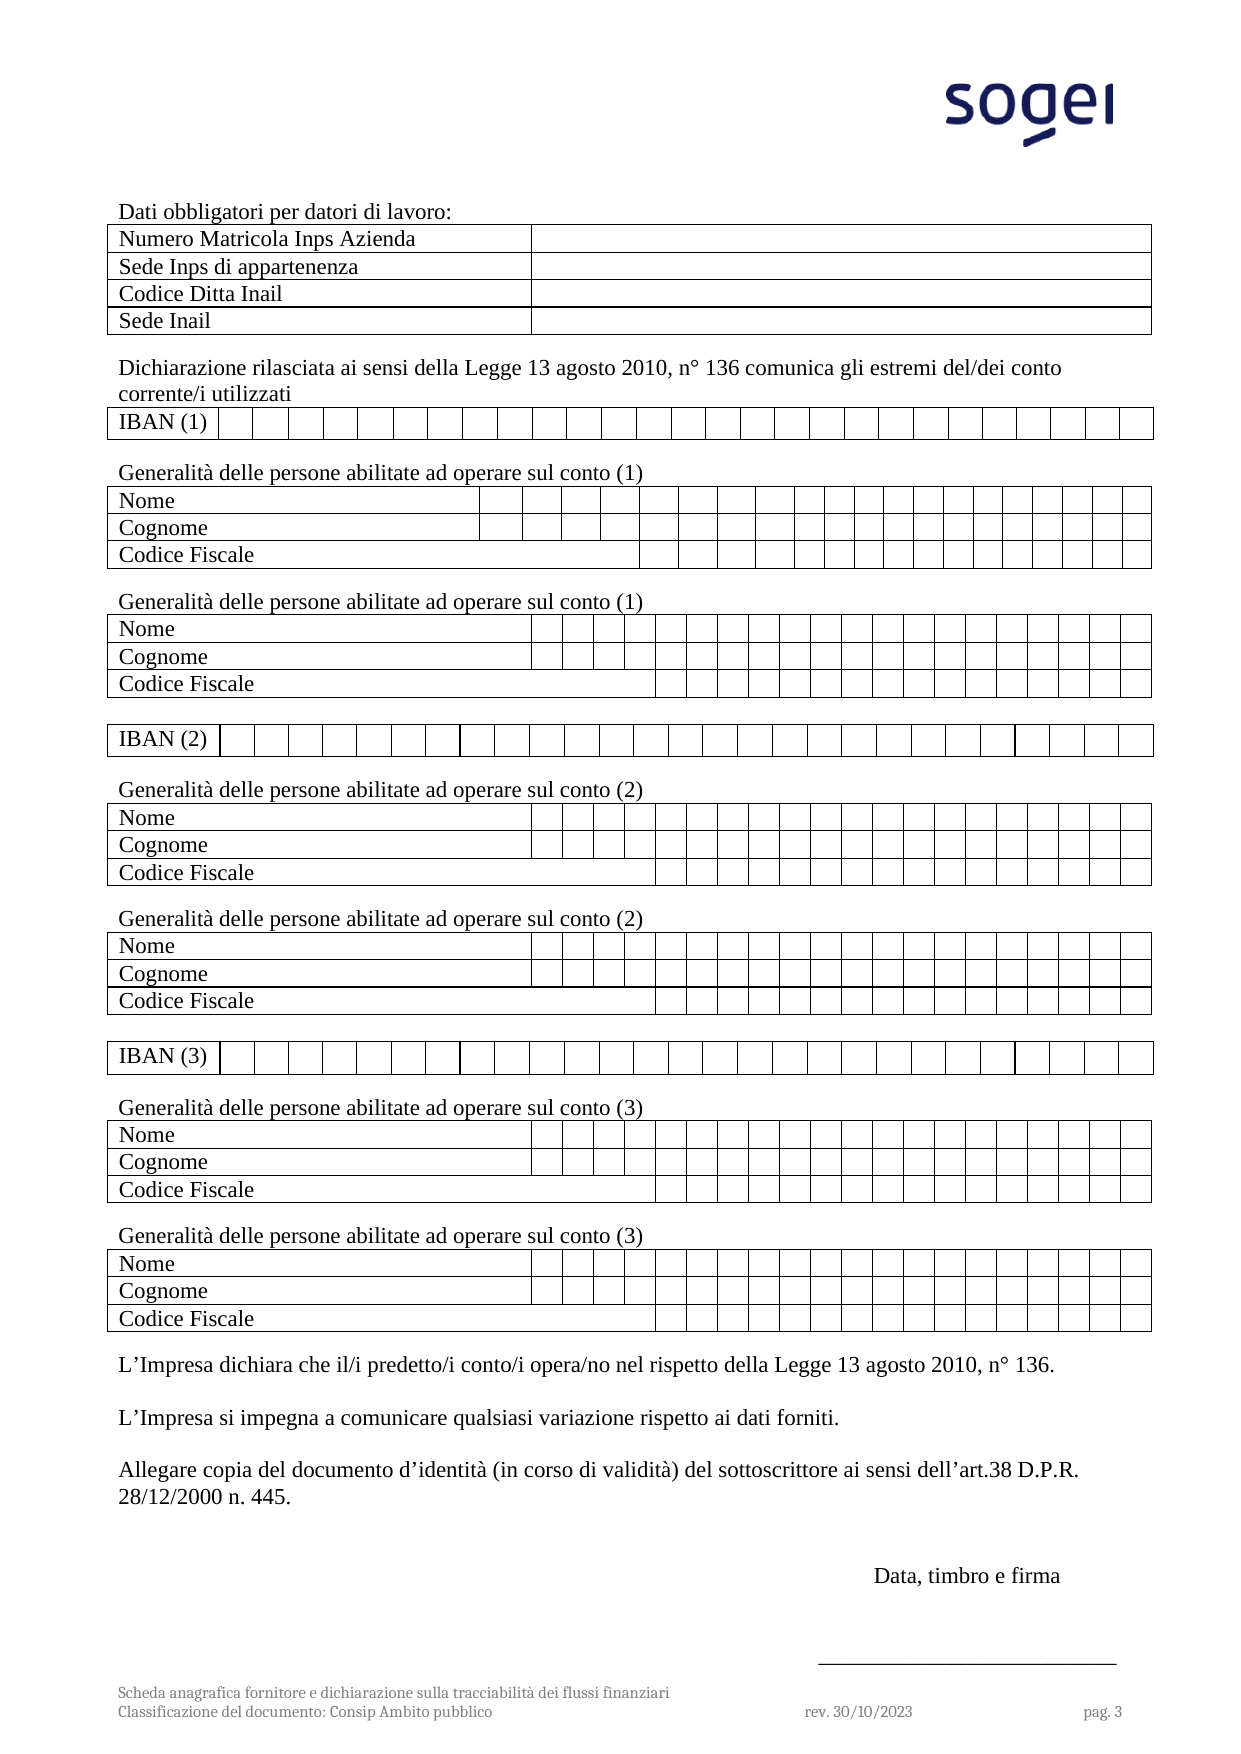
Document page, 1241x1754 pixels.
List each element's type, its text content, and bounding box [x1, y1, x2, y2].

table_cell [687, 643, 717, 669]
table_header [842, 1121, 872, 1147]
table_cell [687, 988, 717, 1014]
table_header [563, 804, 593, 830]
table_cell [825, 541, 854, 568]
table_cell [749, 643, 779, 669]
table_cell [749, 960, 779, 986]
table_header [1028, 933, 1058, 959]
table_cell [532, 831, 562, 858]
table_cell [1028, 831, 1058, 858]
table_header [718, 1250, 748, 1276]
table_cell [532, 280, 1151, 306]
table_cell [842, 859, 872, 885]
table_cell [944, 514, 973, 540]
table_header [997, 804, 1027, 830]
table_header [997, 1121, 1027, 1147]
table_cell [625, 960, 655, 986]
table_header [873, 933, 903, 959]
table_header Nome [108, 487, 479, 513]
table_header [1121, 615, 1151, 642]
table_header [679, 487, 717, 513]
table_cell [563, 960, 593, 986]
table_header [594, 615, 624, 642]
table_cell [997, 960, 1027, 986]
table_cell [842, 988, 872, 1014]
table_header [530, 1042, 564, 1073]
table_cell [594, 1277, 624, 1303]
table_cell [873, 1277, 903, 1303]
table_cell [873, 1305, 903, 1331]
table_header [1028, 1121, 1058, 1147]
table_cell [1090, 643, 1120, 669]
table_header [966, 615, 996, 642]
table_cell [718, 1277, 748, 1303]
table_header [879, 408, 913, 439]
table_cell [1090, 960, 1120, 986]
table_cell [1059, 831, 1089, 858]
table_cell [873, 960, 903, 986]
table_header [842, 1250, 872, 1276]
table_cell [563, 1149, 593, 1175]
table_cell [904, 960, 934, 986]
table_header [563, 615, 593, 642]
table_cell [1121, 1176, 1151, 1202]
table_cell [780, 960, 810, 986]
table_header [656, 615, 686, 642]
table_header [773, 725, 807, 756]
table_cell [679, 514, 717, 540]
table_cell [718, 541, 755, 568]
table_cell [1121, 859, 1151, 885]
text Generalità delle persone abilitate ad operare sul conto (2) [118, 776, 1122, 803]
table_header [703, 725, 737, 756]
table_header [324, 408, 357, 439]
table_cell [1059, 1277, 1089, 1303]
table_cell [884, 514, 913, 540]
table_cell [904, 1176, 934, 1202]
table_header [780, 933, 810, 959]
table_header [219, 408, 252, 439]
table_header [687, 804, 717, 830]
table_cell [997, 1176, 1027, 1202]
table_cell [935, 960, 965, 986]
table_header [669, 1042, 702, 1073]
table_cell [1090, 1277, 1120, 1303]
table_cell Cognome [108, 831, 531, 858]
table_cell [749, 1305, 779, 1331]
table_header [1093, 487, 1122, 513]
table_cell [749, 1176, 779, 1202]
table_header [1059, 804, 1089, 830]
table_header [394, 408, 427, 439]
table_cell [904, 1305, 934, 1331]
table_header [811, 804, 841, 830]
table_header [703, 1042, 737, 1073]
table_header [428, 408, 462, 439]
table_header [687, 1121, 717, 1147]
table_header [1003, 487, 1032, 513]
table_cell [966, 670, 996, 697]
table_cell [935, 1149, 965, 1175]
table_header [672, 408, 705, 439]
text Dichiarazione rilasciata ai sensi della Legge 13 agosto 2010, n° 136 comunica gli estremi del/dei conto corrente/i utilizzati [118, 354, 1122, 407]
table_header [323, 725, 356, 756]
table_cell [997, 1149, 1027, 1175]
table_header [565, 725, 599, 756]
table_header [780, 1121, 810, 1147]
table_cell [640, 514, 678, 540]
table_header [845, 408, 878, 439]
table_cell [625, 1149, 655, 1175]
table_header [594, 933, 624, 959]
table_header [461, 1042, 494, 1073]
table_header [997, 1250, 1027, 1276]
table_cell [811, 960, 841, 986]
table_header [1017, 408, 1050, 439]
table_header [884, 487, 913, 513]
table_header [600, 1042, 633, 1073]
table_cell [1028, 988, 1058, 1014]
table_cell [1059, 1149, 1089, 1175]
table_cell [1028, 1277, 1058, 1303]
table_header [738, 1042, 772, 1073]
table_header [873, 804, 903, 830]
table_header [935, 933, 965, 959]
table_header [594, 1121, 624, 1147]
table_cell [656, 859, 686, 885]
table_cell [718, 831, 748, 858]
table_cell [1059, 670, 1089, 697]
table_header [253, 408, 288, 439]
table_cell [966, 643, 996, 669]
table_cell [1121, 960, 1151, 986]
table_cell [780, 831, 810, 858]
table_cell [1090, 1305, 1120, 1331]
table_header IBAN (3) [108, 1042, 219, 1073]
table_header [756, 487, 794, 513]
table_header [221, 725, 254, 756]
table_header [811, 933, 841, 959]
table_cell [1028, 670, 1058, 697]
table_cell [914, 541, 943, 568]
table_header [718, 487, 755, 513]
table_header [358, 408, 393, 439]
table_header [640, 487, 678, 513]
table_cell [842, 643, 872, 669]
table_header [873, 1250, 903, 1276]
table_cell [811, 670, 841, 697]
table_cell [1033, 541, 1062, 568]
table_cell [974, 541, 1002, 568]
table_cell [914, 514, 943, 540]
table_cell Cognome [108, 1277, 531, 1303]
table_header [426, 725, 459, 756]
table_cell [780, 1277, 810, 1303]
table_cell [935, 1176, 965, 1202]
text __________________________ [812, 1641, 1122, 1667]
table_cell Codice Fiscale [108, 988, 655, 1014]
table_header [1119, 1042, 1153, 1073]
table_cell [811, 1149, 841, 1175]
table_cell [532, 1149, 562, 1175]
table_cell [811, 1277, 841, 1303]
table_cell [718, 643, 748, 669]
table_header [904, 804, 934, 830]
text Data, timbro e firma [812, 1562, 1122, 1588]
table_cell [780, 1176, 810, 1202]
table_cell [687, 831, 717, 858]
table_cell [1059, 988, 1089, 1014]
table_header [811, 1250, 841, 1276]
table_header [1028, 615, 1058, 642]
table_cell [756, 541, 794, 568]
table_cell [842, 670, 872, 697]
table_header [997, 615, 1027, 642]
table_header [600, 725, 633, 756]
table_header [1090, 1250, 1120, 1276]
table_cell [855, 514, 883, 540]
table_cell [1090, 831, 1120, 858]
table_header [873, 1121, 903, 1147]
table_header [392, 1042, 425, 1073]
table_cell [935, 988, 965, 1014]
table_header [1063, 487, 1092, 513]
table_cell [480, 514, 522, 540]
table_cell [679, 541, 717, 568]
table_cell [718, 514, 755, 540]
table_cell [1003, 541, 1032, 568]
table_header [656, 933, 686, 959]
table_cell [1059, 643, 1089, 669]
table_cell [718, 670, 748, 697]
table_header [981, 1042, 1014, 1073]
table_header [981, 725, 1014, 756]
table_header [461, 725, 494, 756]
table_header [532, 1250, 562, 1276]
text L’Impresa si impegna a comunicare qualsiasi variazione rispetto ai dati forniti. [118, 1404, 1122, 1430]
table_cell [935, 859, 965, 885]
table_cell [1059, 1176, 1089, 1202]
table_cell [1059, 960, 1089, 986]
table_header [669, 725, 702, 756]
table_header [625, 933, 655, 959]
table_header [562, 487, 600, 513]
table_header [1059, 933, 1089, 959]
table_cell [997, 1277, 1027, 1303]
table_header [904, 1121, 934, 1147]
table_cell [811, 1305, 841, 1331]
table_header [625, 615, 655, 642]
text L’Impresa dichiara che il/i predetto/i conto/i opera/no nel rispetto della Legge 13 agosto 2010, n° 136. [118, 1351, 1122, 1377]
table_cell [1121, 643, 1151, 669]
table_header [877, 1042, 911, 1073]
table_header [873, 615, 903, 642]
table_cell [749, 1277, 779, 1303]
table_cell [935, 1277, 965, 1303]
text Dati obbligatori per datori di lavoro: [118, 198, 1122, 224]
table_cell [625, 831, 655, 858]
table_cell [656, 1176, 686, 1202]
table_cell [718, 1305, 748, 1331]
table_cell [1093, 514, 1122, 540]
table_cell [687, 1176, 717, 1202]
table_header [532, 225, 1151, 252]
table_cell [562, 514, 600, 540]
table_cell [944, 541, 973, 568]
table_cell [966, 1149, 996, 1175]
table_cell Codice Ditta Inail [108, 280, 531, 306]
table_header [855, 487, 883, 513]
table_cell [780, 1149, 810, 1175]
table_cell [656, 643, 686, 669]
table_header [289, 1042, 322, 1073]
table_header [904, 1250, 934, 1276]
table_cell [718, 1176, 748, 1202]
table_cell [997, 670, 1027, 697]
table_header [1090, 933, 1120, 959]
table_header [1028, 1250, 1058, 1276]
table_header [687, 933, 717, 959]
table_cell [687, 960, 717, 986]
table_header [718, 804, 748, 830]
table_cell [780, 859, 810, 885]
table_header [532, 615, 562, 642]
table_cell [1123, 514, 1151, 540]
table_header [1033, 487, 1062, 513]
table_header [498, 408, 532, 439]
table_cell [532, 308, 1151, 334]
table_cell [594, 960, 624, 986]
table_header [532, 804, 562, 830]
text Generalità delle persone abilitate ad operare sul conto (1) [118, 459, 1122, 486]
table_header [718, 933, 748, 959]
table_cell Codice Fiscale [108, 1176, 655, 1202]
table_cell Cognome [108, 1149, 531, 1175]
table_header [594, 1250, 624, 1276]
table_cell [842, 1277, 872, 1303]
table_header Nome [108, 804, 531, 830]
table_header [687, 615, 717, 642]
table_cell [873, 988, 903, 1014]
table_cell [523, 514, 561, 540]
table_cell [904, 859, 934, 885]
table_cell [594, 1149, 624, 1175]
table_header [749, 804, 779, 830]
table_header [392, 725, 425, 756]
table_cell [594, 643, 624, 669]
table_cell [811, 643, 841, 669]
table_cell [1090, 988, 1120, 1014]
table_cell [1059, 1305, 1089, 1331]
table_header [495, 1042, 529, 1073]
table_header [974, 487, 1002, 513]
table_cell [997, 1305, 1027, 1331]
table_cell Cognome [108, 514, 479, 540]
table_cell [1028, 643, 1058, 669]
table_cell Codice Fiscale [108, 1305, 655, 1331]
table_header [914, 408, 948, 439]
table_cell [1121, 831, 1151, 858]
table_cell [625, 1277, 655, 1303]
table_header [530, 725, 564, 756]
table_header [1121, 1250, 1151, 1276]
table_header [718, 615, 748, 642]
table_cell [563, 831, 593, 858]
table_cell [904, 1149, 934, 1175]
table_header [811, 615, 841, 642]
table_header Nome [108, 933, 531, 959]
table_header [625, 1121, 655, 1147]
table_cell [1028, 1149, 1058, 1175]
table_header [966, 933, 996, 959]
table_cell [842, 1149, 872, 1175]
table_header [877, 725, 911, 756]
table_header [1121, 933, 1151, 959]
table_header [1050, 725, 1084, 756]
table_header [357, 1042, 391, 1073]
table_cell [656, 1277, 686, 1303]
table_header [795, 487, 824, 513]
table_header [255, 1042, 288, 1073]
table_cell [873, 670, 903, 697]
table_cell [1028, 1176, 1058, 1202]
table_cell [842, 960, 872, 986]
table_header [656, 1121, 686, 1147]
table_cell [873, 831, 903, 858]
table_cell [1090, 670, 1120, 697]
table_header [255, 725, 288, 756]
table_header [842, 615, 872, 642]
table_header Numero Matricola Inps Azienda [108, 225, 531, 252]
table_cell [811, 1176, 841, 1202]
table_header [1028, 804, 1058, 830]
table_cell [1059, 859, 1089, 885]
table_header [935, 1250, 965, 1276]
table_cell [966, 988, 996, 1014]
table_header [1090, 804, 1120, 830]
table_header [749, 1250, 779, 1276]
table_cell [594, 831, 624, 858]
table_header [523, 487, 561, 513]
table_cell [795, 541, 824, 568]
table_cell Sede Inps di appartenenza [108, 253, 531, 279]
table_header [1050, 1042, 1084, 1073]
table_header [1016, 725, 1049, 756]
table_cell [756, 514, 794, 540]
table_cell [935, 643, 965, 669]
table_header Nome [108, 1250, 531, 1276]
table_header [811, 1121, 841, 1147]
table_cell [966, 1277, 996, 1303]
table_header [773, 1042, 807, 1073]
table_cell [780, 988, 810, 1014]
table_cell [904, 670, 934, 697]
text Generalità delle persone abilitate ad operare sul conto (1) [118, 588, 1122, 614]
table_header [810, 408, 844, 439]
table_cell [811, 988, 841, 1014]
table_cell [997, 643, 1027, 669]
table_header [808, 725, 841, 756]
table_header [563, 933, 593, 959]
table_cell [1121, 670, 1151, 697]
table_cell [1121, 1149, 1151, 1175]
table_cell [904, 643, 934, 669]
table_header [565, 1042, 599, 1073]
table_header [323, 1042, 356, 1073]
table_cell [687, 670, 717, 697]
picture [940, 73, 1122, 149]
table_cell Sede Inail [108, 308, 531, 334]
table_cell [1121, 988, 1151, 1014]
table_cell [855, 541, 883, 568]
table_header Nome [108, 615, 531, 642]
table_cell [749, 1149, 779, 1175]
table_cell [1123, 541, 1151, 568]
table_header [775, 408, 809, 439]
table_cell [795, 514, 824, 540]
table_cell [532, 253, 1151, 279]
table_cell [1090, 1149, 1120, 1175]
table_header [1121, 1121, 1151, 1147]
table_header [1123, 487, 1151, 513]
table_cell [656, 831, 686, 858]
table_header [935, 804, 965, 830]
table_cell [974, 514, 1002, 540]
table_cell [780, 1305, 810, 1331]
table_header [221, 1042, 254, 1073]
table_cell [997, 859, 1027, 885]
table_header [780, 615, 810, 642]
table_cell [656, 960, 686, 986]
table_cell [904, 1277, 934, 1303]
table_cell Cognome [108, 960, 531, 986]
table_header [749, 933, 779, 959]
table_header Nome [108, 1121, 531, 1147]
table_cell [811, 859, 841, 885]
table_header [495, 725, 529, 756]
table_header [741, 408, 774, 439]
table_header [842, 1042, 876, 1073]
table_header [1120, 408, 1153, 439]
table_header [1086, 408, 1119, 439]
table_cell [780, 643, 810, 669]
table_header [749, 1121, 779, 1147]
table_header [966, 1250, 996, 1276]
table_cell [656, 988, 686, 1014]
table_header [480, 487, 522, 513]
table_cell [1003, 514, 1032, 540]
table_header [1059, 1121, 1089, 1147]
table_cell [966, 960, 996, 986]
table_cell [904, 988, 934, 1014]
table_cell [656, 1305, 686, 1331]
table_header [706, 408, 740, 439]
table_cell [749, 988, 779, 1014]
table_header [533, 408, 566, 439]
table_header [426, 1042, 459, 1073]
table_header [946, 725, 980, 756]
table_header [532, 933, 562, 959]
table_cell [718, 960, 748, 986]
table_header [1090, 1121, 1120, 1147]
table_cell [904, 831, 934, 858]
table_header [634, 725, 668, 756]
text Generalità delle persone abilitate ad operare sul conto (3) [118, 1222, 1122, 1249]
table_header [842, 933, 872, 959]
table_cell Codice Fiscale [108, 670, 655, 697]
table_header [946, 1042, 980, 1073]
table_cell [1028, 859, 1058, 885]
table_cell [532, 1277, 562, 1303]
table_cell [873, 643, 903, 669]
table_cell [1121, 1277, 1151, 1303]
table_header [687, 1250, 717, 1276]
table_cell [718, 859, 748, 885]
table_header [1059, 615, 1089, 642]
table_cell [687, 859, 717, 885]
table_cell [1063, 514, 1092, 540]
table_cell [1028, 960, 1058, 986]
table_cell [780, 670, 810, 697]
table_header [949, 408, 982, 439]
table_cell Codice Fiscale [108, 859, 655, 885]
table_header [1051, 408, 1085, 439]
table_header [357, 725, 391, 756]
table_cell [532, 960, 562, 986]
table_cell [842, 1305, 872, 1331]
table_cell [601, 514, 639, 540]
table_cell [884, 541, 913, 568]
table_header [1119, 725, 1153, 756]
table_cell [935, 831, 965, 858]
table_header [738, 725, 772, 756]
table_header [904, 615, 934, 642]
table_header [602, 408, 636, 439]
table_header [914, 487, 943, 513]
table_cell [718, 988, 748, 1014]
table_header [1059, 1250, 1089, 1276]
table_header [1090, 615, 1120, 642]
table_cell [997, 988, 1027, 1014]
table_header [825, 487, 854, 513]
table_cell [625, 643, 655, 669]
table_cell [749, 859, 779, 885]
table_header IBAN (2) [108, 725, 219, 756]
table_header [780, 804, 810, 830]
table_header [1085, 725, 1118, 756]
table_cell [1028, 1305, 1058, 1331]
table_header [749, 615, 779, 642]
table_cell [811, 831, 841, 858]
table_cell [966, 1305, 996, 1331]
table_cell [687, 1277, 717, 1303]
table_cell [687, 1305, 717, 1331]
table_header [904, 933, 934, 959]
table_header [601, 487, 639, 513]
table_header [966, 804, 996, 830]
table_cell [532, 643, 562, 669]
table_header [842, 725, 876, 756]
table_cell [1063, 541, 1092, 568]
table_header [563, 1121, 593, 1147]
table_header [625, 1250, 655, 1276]
table_header [966, 1121, 996, 1147]
table_cell [749, 831, 779, 858]
table_header [463, 408, 497, 439]
table_header [912, 1042, 945, 1073]
table_header [289, 408, 323, 439]
table_header [594, 804, 624, 830]
table_cell [825, 514, 854, 540]
table_cell [997, 831, 1027, 858]
table_cell [935, 670, 965, 697]
table_header [637, 408, 671, 439]
table_cell [749, 670, 779, 697]
table_header [1121, 804, 1151, 830]
table_header [935, 615, 965, 642]
table_cell Cognome [108, 643, 531, 669]
table_cell [563, 1277, 593, 1303]
table_header [289, 725, 322, 756]
table_header [532, 1121, 562, 1147]
table_cell [687, 1149, 717, 1175]
table_cell [935, 1305, 965, 1331]
table_cell [966, 1176, 996, 1202]
text Allegare copia del documento d’identità (in corso di validità) del sottoscrittore ai sensi dell’art.38 D.P.R. 28/12/2000 n. 445. [118, 1457, 1122, 1509]
table_cell [1090, 859, 1120, 885]
table_header [842, 804, 872, 830]
table_header [780, 1250, 810, 1276]
table_cell [640, 541, 678, 568]
text Generalità delle persone abilitate ad operare sul conto (2) [118, 905, 1122, 932]
table_cell [656, 670, 686, 697]
table_header [1016, 1042, 1049, 1073]
table_cell [1121, 1305, 1151, 1331]
table_cell [873, 859, 903, 885]
table_header [563, 1250, 593, 1276]
text Generalità delle persone abilitate ad operare sul conto (3) [118, 1094, 1122, 1120]
table_cell [873, 1176, 903, 1202]
table_header [634, 1042, 668, 1073]
table_cell [842, 1176, 872, 1202]
table_cell [842, 831, 872, 858]
table_header IBAN (1) [108, 408, 218, 439]
table_header [1085, 1042, 1118, 1073]
table_header [997, 933, 1027, 959]
table_header [656, 1250, 686, 1276]
table_header [944, 487, 973, 513]
table_header [912, 725, 945, 756]
table_cell [718, 1149, 748, 1175]
table_cell [873, 1149, 903, 1175]
table_header [808, 1042, 841, 1073]
table_cell [1033, 514, 1062, 540]
table_cell [966, 859, 996, 885]
table_cell Codice Fiscale [108, 541, 639, 568]
table_header [656, 804, 686, 830]
table_cell [563, 643, 593, 669]
table_cell [966, 831, 996, 858]
table_header [935, 1121, 965, 1147]
table_cell [1093, 541, 1122, 568]
table_cell [1090, 1176, 1120, 1202]
table_header [567, 408, 601, 439]
table_header [983, 408, 1016, 439]
table_header [625, 804, 655, 830]
table_header [718, 1121, 748, 1147]
table_cell [656, 1149, 686, 1175]
